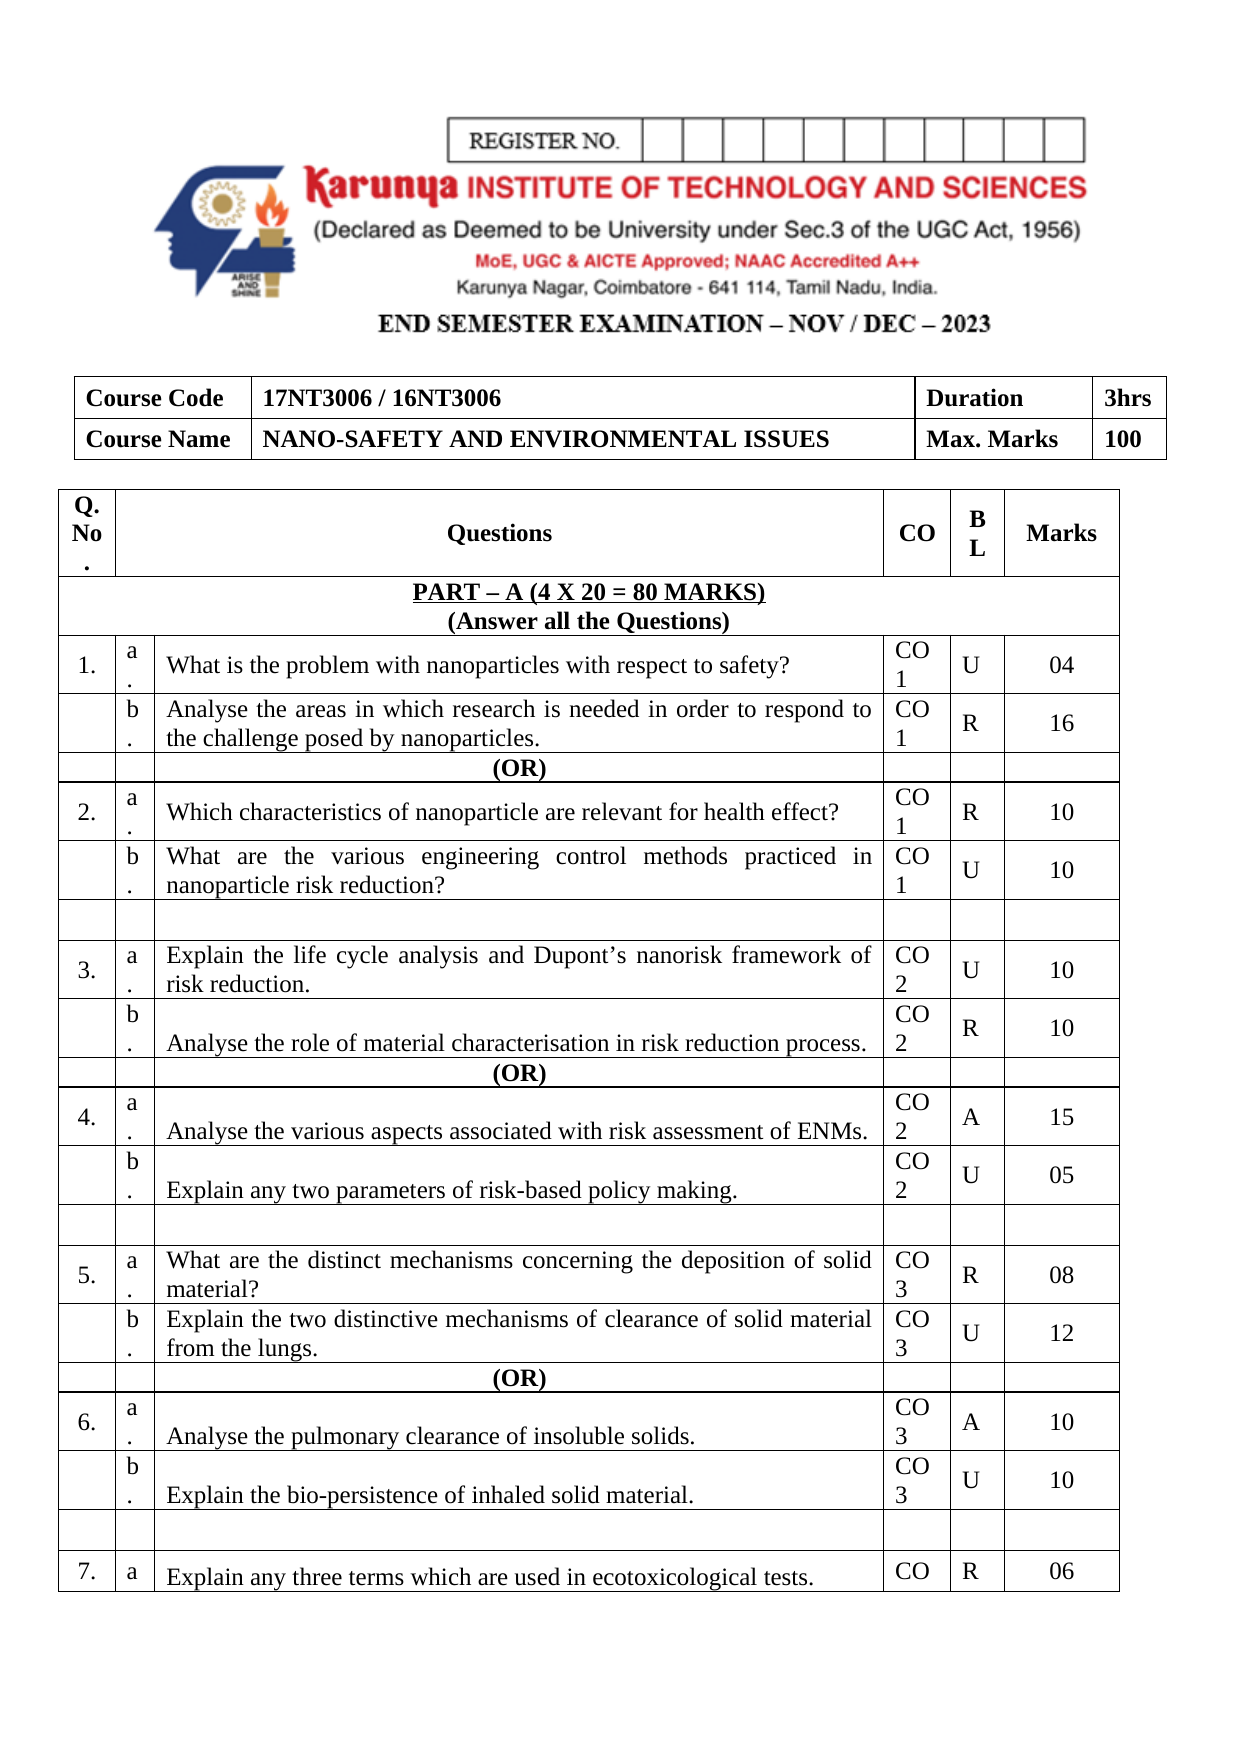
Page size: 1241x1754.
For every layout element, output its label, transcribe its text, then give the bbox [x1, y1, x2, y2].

table_cell CO3 [884, 1393, 950, 1450]
table_cell [59, 694, 115, 752]
table_cell What are the various engineering control methods practiced in nanoparticle risk reduction? [155, 841, 883, 898]
table_header Questions [116, 490, 883, 576]
table_cell [116, 753, 154, 781]
picture [150, 89, 1091, 348]
table_cell [1005, 1205, 1119, 1244]
table_cell [1005, 1058, 1119, 1086]
table_cell [116, 1058, 154, 1086]
table_cell [884, 1205, 950, 1244]
table_cell [951, 1363, 1004, 1391]
table_cell [116, 1363, 154, 1391]
table_cell 12 [1005, 1304, 1119, 1362]
table_cell 15 [1005, 1088, 1119, 1145]
table_cell CO3 [884, 1304, 950, 1362]
table_cell 10 [1005, 1393, 1119, 1450]
table_cell 4. [59, 1088, 115, 1145]
table_cell Explain the life cycle analysis and Dupont’s nanorisk framework of risk reduction. [155, 941, 883, 998]
table_cell a. [116, 783, 154, 840]
table_cell [1005, 1510, 1119, 1549]
table_cell CO2 [884, 999, 950, 1057]
table_cell 5. [59, 1246, 115, 1303]
table_cell 10 [1005, 999, 1119, 1057]
table_cell A [951, 1393, 1004, 1450]
table_cell [951, 900, 1004, 939]
table_header 3hrs [1093, 377, 1166, 418]
table_cell Analyse the pulmonary clearance of insoluble solids. [155, 1393, 883, 1450]
table_cell 16 [1005, 694, 1119, 752]
table_cell CO2 [884, 941, 950, 998]
table_cell Explain the two distinctive mechanisms of clearance of solid material from the lungs. [155, 1304, 883, 1362]
table_cell b. [116, 1304, 154, 1362]
table_cell [116, 1510, 154, 1549]
table_cell b. [116, 1451, 154, 1508]
table_cell [59, 841, 115, 898]
table_cell a. [116, 1246, 154, 1303]
table_cell A [951, 1088, 1004, 1145]
table_cell [884, 753, 950, 781]
table_cell [59, 900, 115, 939]
table_cell a. [116, 636, 154, 693]
table_cell [59, 1205, 115, 1244]
table_cell CO2 [884, 1088, 950, 1145]
table_cell [1005, 753, 1119, 781]
table_cell Max. Marks [916, 419, 1092, 459]
table_cell Course Name [75, 419, 251, 459]
table_cell 3. [59, 941, 115, 998]
table_cell CO1 [884, 841, 950, 898]
table_cell [59, 1451, 115, 1508]
table_cell a. [116, 941, 154, 998]
table_cell What is the problem with nanoparticles with respect to safety? [155, 636, 883, 693]
table_cell 2. [59, 783, 115, 840]
table_cell [59, 1363, 115, 1391]
table_cell U [951, 636, 1004, 693]
table_cell b. [116, 841, 154, 898]
table_cell [1005, 900, 1119, 939]
table_cell Which characteristics of nanoparticle are relevant for health effect? [155, 783, 883, 840]
table_cell [116, 900, 154, 939]
table_cell Analyse the role of material characterisation in risk reduction process. [155, 999, 883, 1057]
table_header Duration [916, 377, 1092, 418]
table_cell Analyse the various aspects associated with risk assessment of ENMs. [155, 1088, 883, 1145]
table_cell [1005, 1363, 1119, 1391]
table_header Marks [1005, 490, 1119, 576]
table_cell Analyse the areas in which research is needed in order to respond to the challenge posed by nanoparticles. [155, 694, 883, 752]
table_cell b. [116, 694, 154, 752]
table_cell [951, 1205, 1004, 1244]
table_cell [155, 1205, 883, 1244]
table_cell [884, 1058, 950, 1086]
table_cell U [951, 841, 1004, 898]
table_cell a. [116, 1551, 154, 1591]
table_cell a. [116, 1088, 154, 1145]
table_header BL [951, 490, 1004, 576]
table_cell CO3 [884, 1246, 950, 1303]
table_cell CO1 [884, 636, 950, 693]
table_cell U [951, 1451, 1004, 1508]
table_cell R [951, 1551, 1004, 1591]
table_cell U [951, 941, 1004, 998]
table_cell Explain any two parameters of risk-based policy making. [155, 1146, 883, 1203]
table_cell CO2 [884, 1146, 950, 1203]
table_cell R [951, 999, 1004, 1057]
table_cell [59, 753, 115, 781]
table_cell b. [116, 1146, 154, 1203]
table_cell 08 [1005, 1246, 1119, 1303]
table_cell [59, 999, 115, 1057]
table_cell NANO-SAFETY AND ENVIRONMENTAL ISSUES [252, 419, 914, 459]
table_cell 06 [1005, 1551, 1119, 1591]
table_header 17NT3006 / 16NT3006 [252, 377, 914, 418]
table_cell [951, 1058, 1004, 1086]
table_cell b. [116, 999, 154, 1057]
table_cell 100 [1093, 419, 1166, 459]
table_cell (OR) [155, 1363, 883, 1391]
table_cell [884, 1363, 950, 1391]
table_cell 05 [1005, 1146, 1119, 1203]
table_cell [951, 753, 1004, 781]
table_cell (OR) [155, 753, 883, 781]
table_cell [884, 900, 950, 939]
table_cell [155, 1510, 883, 1549]
table_cell 10 [1005, 941, 1119, 998]
table_cell [59, 1304, 115, 1362]
table_cell [59, 1146, 115, 1203]
table_header Course Code [75, 377, 251, 418]
table_cell 10 [1005, 1451, 1119, 1508]
table_cell CO3 [884, 1451, 950, 1508]
table_cell CO1 [884, 783, 950, 840]
table_cell R [951, 694, 1004, 752]
table_cell [59, 1058, 115, 1086]
table_cell What are the distinct mechanisms concerning the deposition of solid material? [155, 1246, 883, 1303]
table_cell U [951, 1304, 1004, 1362]
table_cell 10 [1005, 841, 1119, 898]
table_cell PART – A (4 X 20 = 80 MARKS) (Answer all the Questions) [59, 577, 1119, 634]
table_header CO [884, 490, 950, 576]
table_cell Explain the bio-persistence of inhaled solid material. [155, 1451, 883, 1508]
table_cell 04 [1005, 636, 1119, 693]
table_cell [155, 1551, 883, 1591]
table_cell 10 [1005, 783, 1119, 840]
table_header Q. No. [59, 490, 115, 576]
table_cell U [951, 1146, 1004, 1203]
table_cell CO4 [884, 1551, 950, 1591]
table_cell [884, 1510, 950, 1549]
table_cell 6. [59, 1393, 115, 1450]
table_cell a. [116, 1393, 154, 1450]
table_cell 1. [59, 636, 115, 693]
table_cell [116, 1205, 154, 1244]
table_cell CO1 [884, 694, 950, 752]
table_cell [951, 1510, 1004, 1549]
table_cell R [951, 783, 1004, 840]
table_cell [59, 1510, 115, 1549]
table_cell 7. [59, 1551, 115, 1591]
table_cell [155, 900, 883, 939]
table_cell (OR) [155, 1058, 883, 1086]
table_cell R [951, 1246, 1004, 1303]
